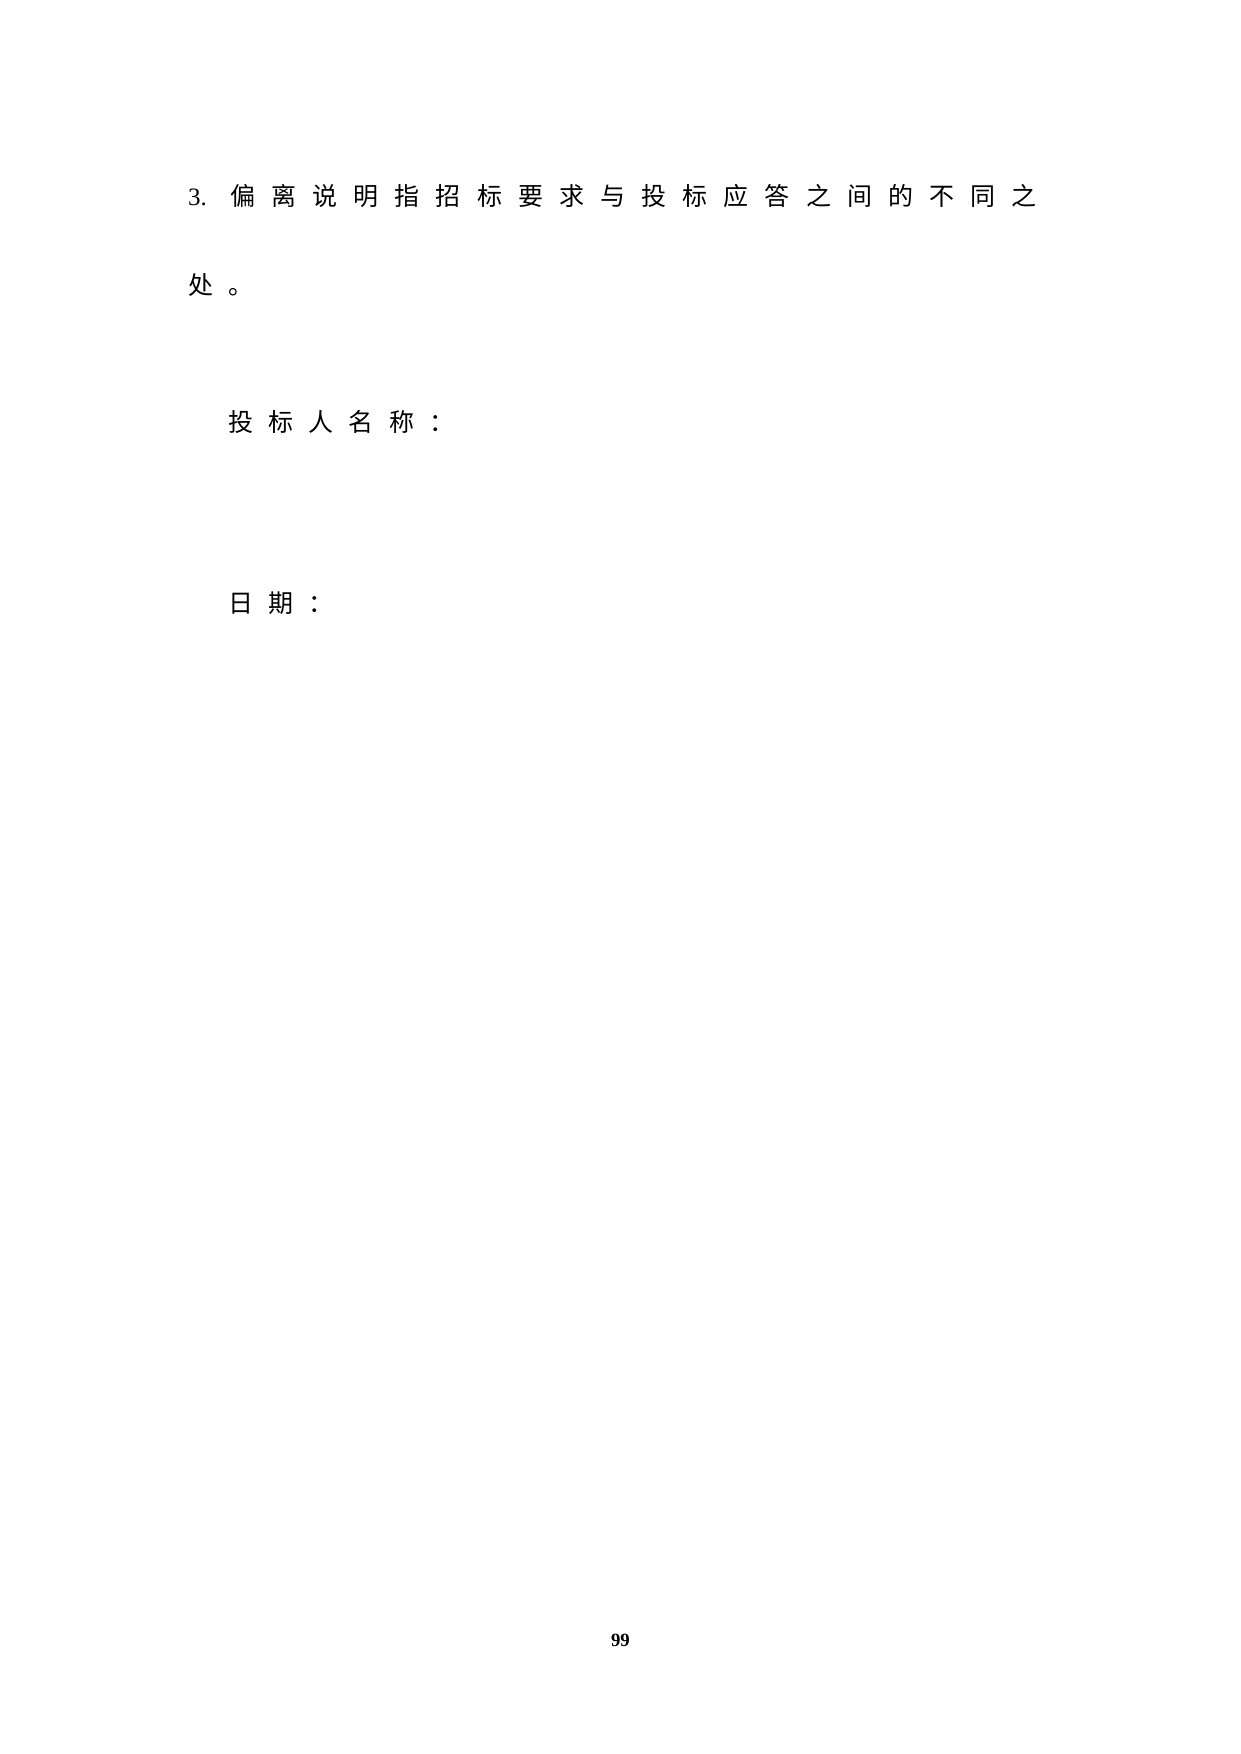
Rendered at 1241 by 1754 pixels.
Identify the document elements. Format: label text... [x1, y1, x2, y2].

text 投标人名称： [188, 390, 1043, 450]
text 日期： [188, 512, 1043, 631]
text 3. 偏离说明指招标要求与投标应答之间的不同之处。 [188, 164, 1052, 313]
